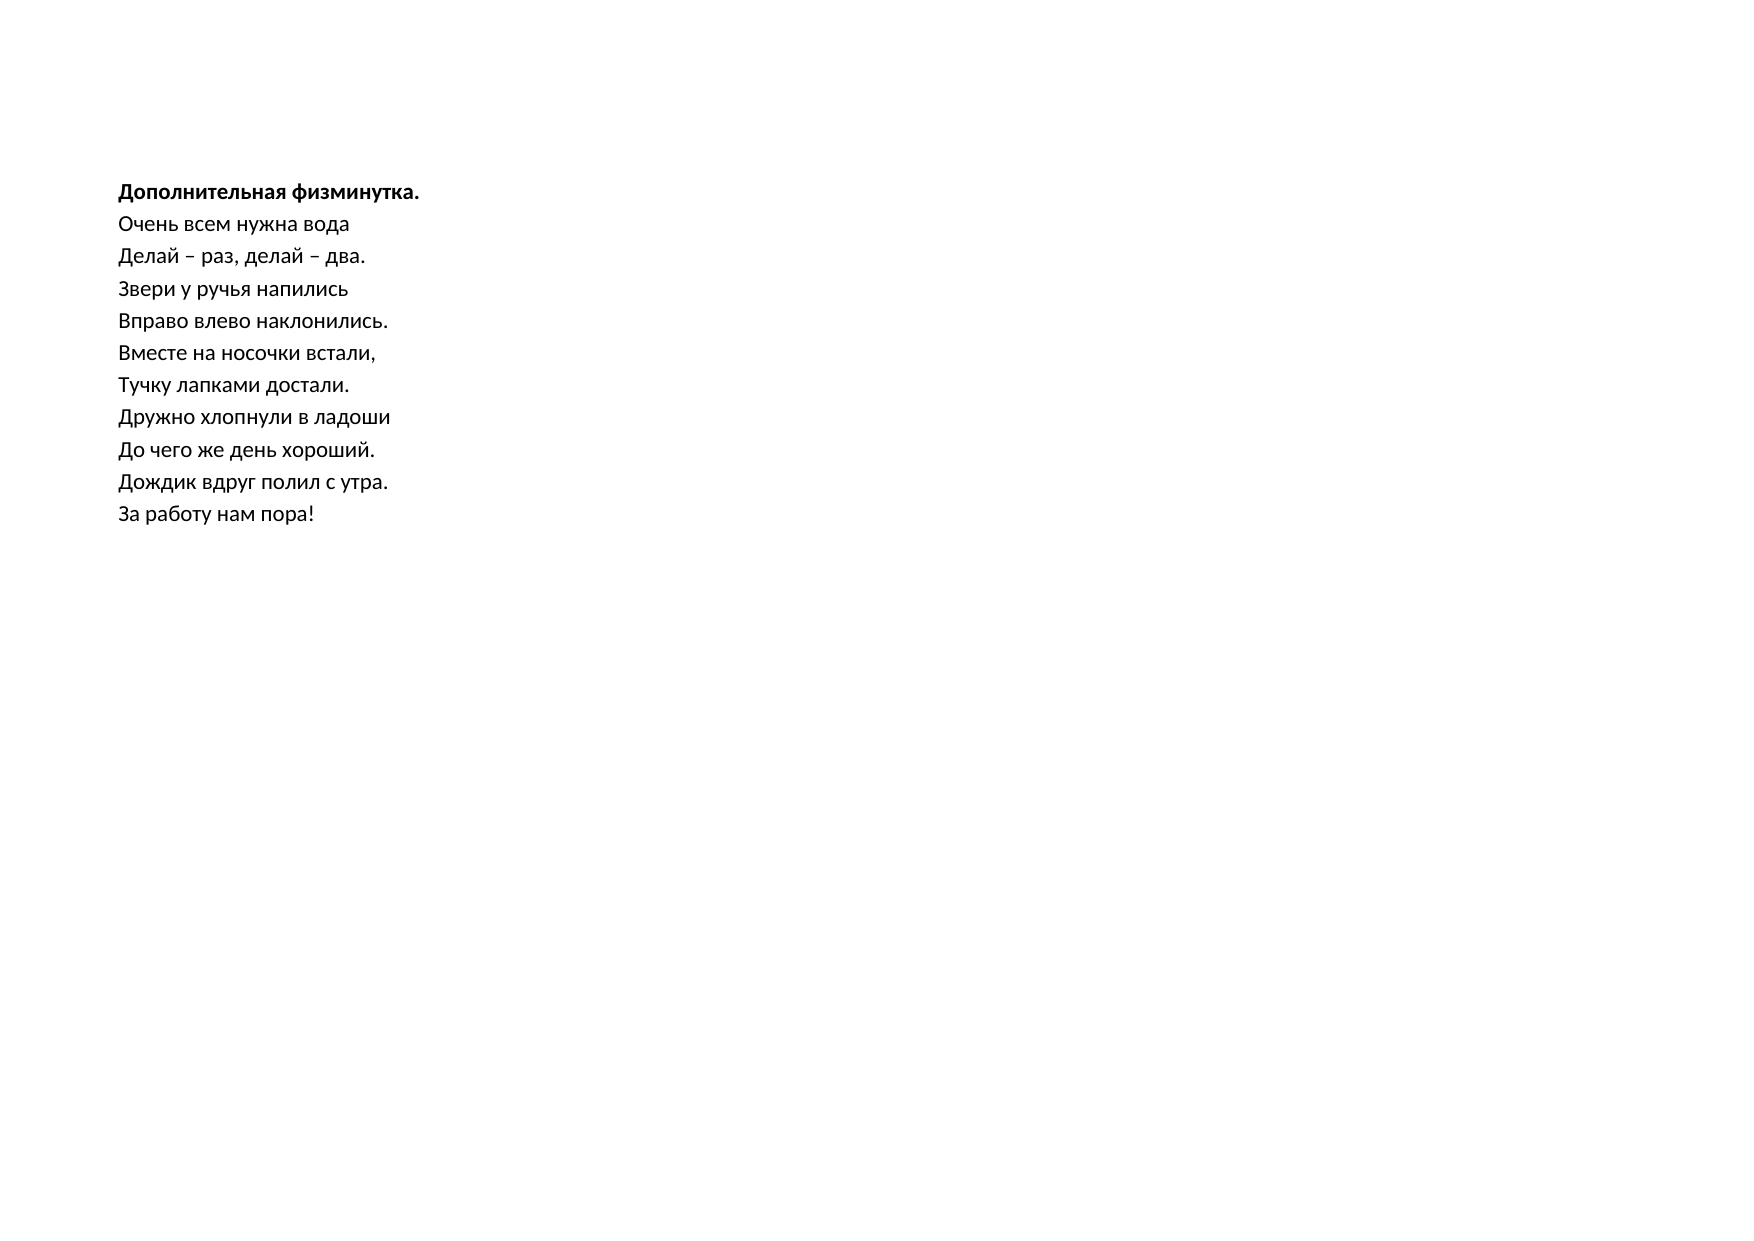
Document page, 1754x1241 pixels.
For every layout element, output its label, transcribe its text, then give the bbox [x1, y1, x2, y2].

text За работу нам пора! [118, 499, 1636, 527]
text Очень всем нужна вода [118, 209, 1636, 237]
text Дождик вдруг полил с утра. [118, 467, 1636, 495]
text Тучку лапками достали. [118, 370, 1636, 398]
text Вправо влево наклонились. [118, 306, 1636, 334]
text Вместе на носочки встали, [118, 338, 1636, 366]
text Дружно хлопнули в ладоши [118, 402, 1636, 431]
text До чего же день хороший. [118, 435, 1636, 463]
text Дополнительная физминутка. [118, 177, 1636, 205]
text Звери у ручья напились [118, 274, 1636, 302]
text Делай – раз, делай – два. [118, 242, 1636, 269]
